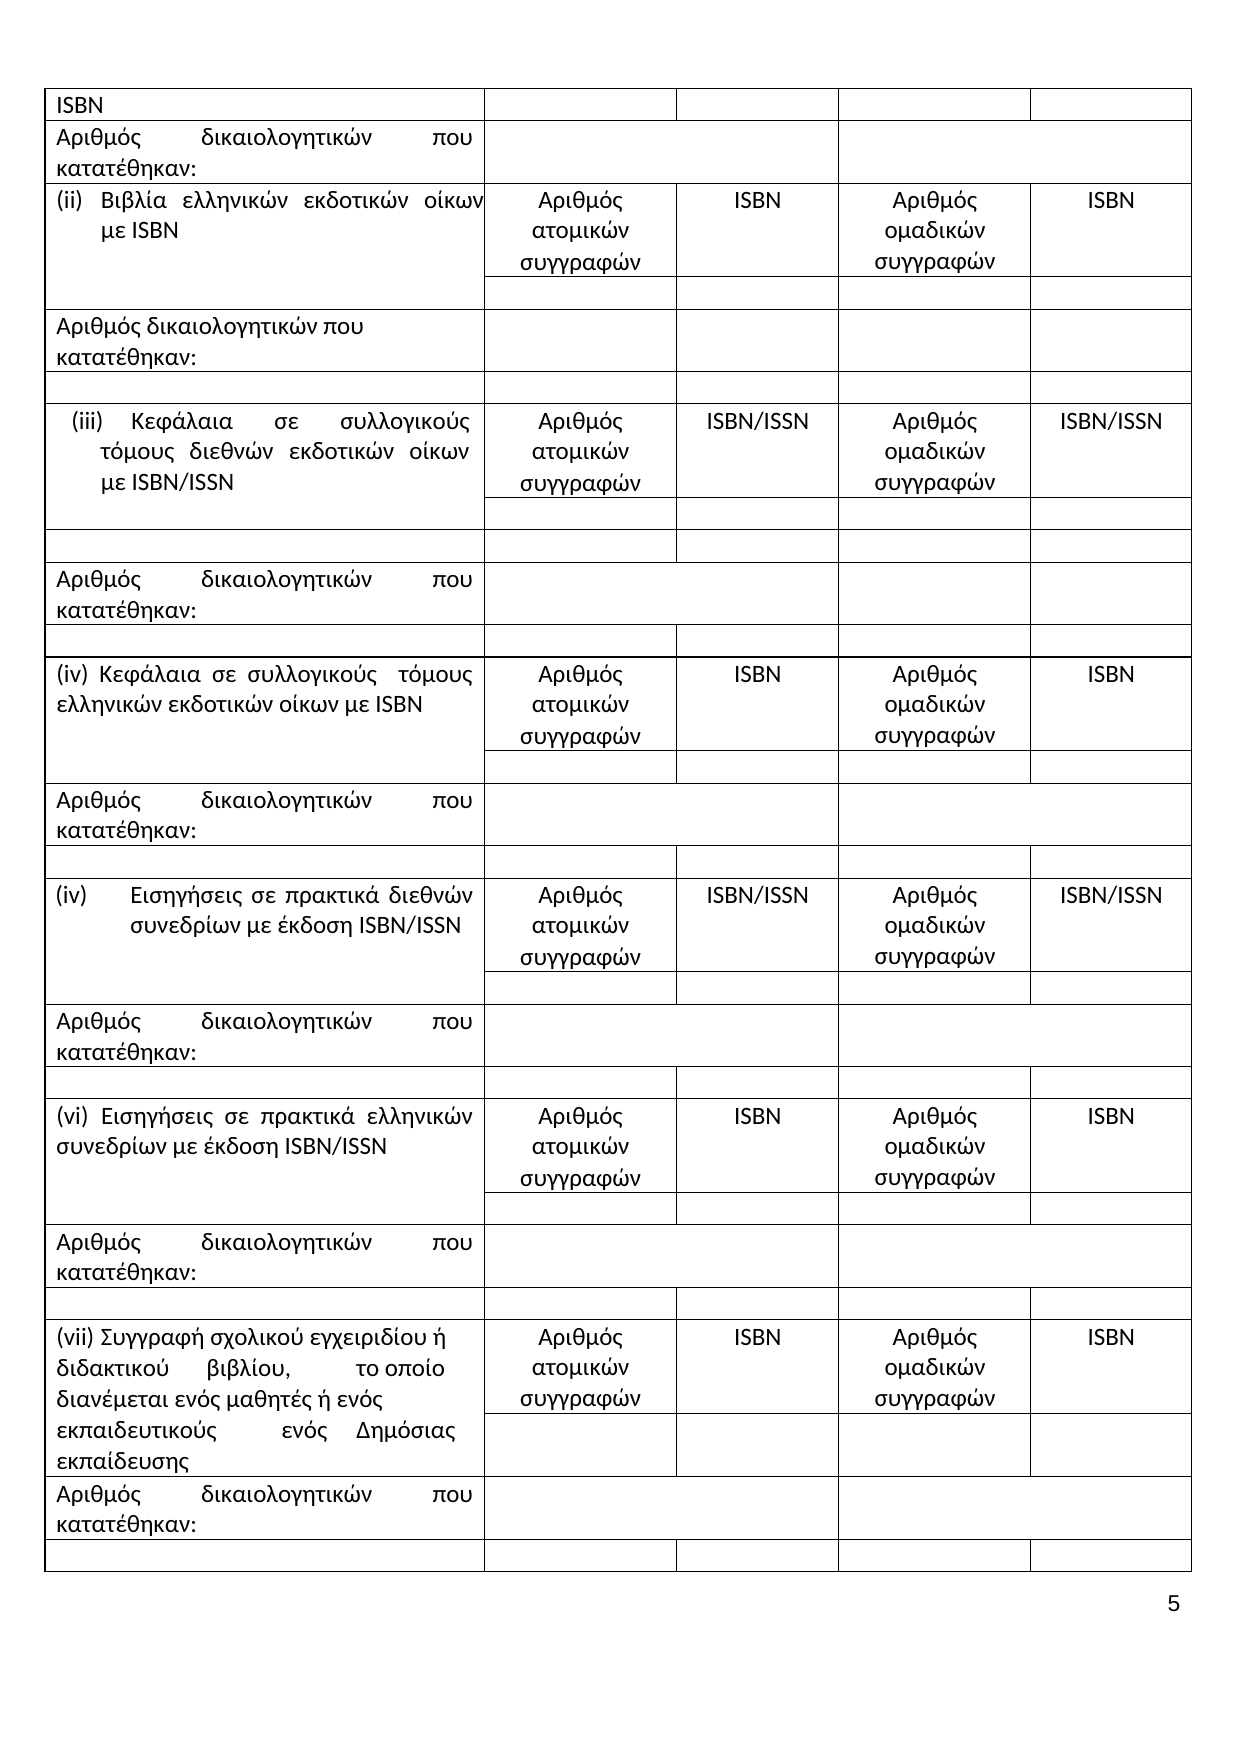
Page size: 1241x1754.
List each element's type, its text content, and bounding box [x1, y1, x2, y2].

table_cell Αριθμός ατομικών συγγραφών [485, 879, 676, 971]
table_cell [839, 277, 1030, 308]
table_cell [839, 563, 1030, 624]
table_cell [485, 1225, 838, 1287]
table_cell [839, 372, 1030, 403]
table_cell [485, 1477, 838, 1539]
table_cell [839, 846, 1030, 877]
table_cell [839, 1225, 1191, 1287]
table_cell [485, 121, 838, 182]
table_cell (vi) Εισηγήσεις σε πρακτικά ελληνικών συνεδρίων με έκδοση ISBN/ISSN [46, 1099, 484, 1224]
table_cell Αριθμός δικαιολογητικών που κατατέθηκαν: [46, 563, 484, 624]
table_cell [485, 1193, 676, 1224]
table_cell [677, 972, 838, 1003]
table_cell [1031, 1288, 1191, 1319]
table_cell [46, 625, 484, 656]
table_cell [677, 1288, 838, 1319]
table_cell [677, 277, 838, 308]
table_cell [1031, 89, 1191, 120]
table_cell [46, 372, 484, 403]
table_cell ISBN [1031, 1099, 1191, 1192]
table_cell Αριθμός δικαιολογητικών που κατατέθηκαν: [46, 1005, 484, 1066]
table_cell [839, 310, 1030, 371]
table_cell [839, 1540, 1030, 1571]
table_cell [677, 1193, 838, 1224]
table_cell [485, 89, 676, 120]
table_cell (vii) Συγγραφή σχολικού εγχειριδίου ή διδακτικού βιβλίου, το οποίο διανέμεται ενός μαθητές ή ενός εκπαιδευτικούς ενός Δημόσιας εκπαίδευσης [46, 1320, 484, 1476]
table_cell Αριθμός δικαιολογητικών που κατατέθηκαν: [46, 784, 484, 845]
table_cell ISBN [677, 1320, 838, 1413]
table_cell [485, 751, 676, 782]
table_cell Αριθμός ομαδικών συγγραφών [839, 184, 1030, 276]
table_cell [485, 972, 676, 1003]
table_cell ISBN [677, 1099, 838, 1192]
table_cell Εισηγήσεις σε πρακτικά διεθνών συνεδρίων με έκδοση ISBN/ISSN [46, 879, 484, 1003]
table_cell [1031, 372, 1191, 403]
table_cell [677, 846, 838, 877]
table_cell ISBN/ISSN [677, 879, 838, 971]
table_cell [839, 1288, 1030, 1319]
table_cell Βιβλία ελληνικών εκδοτικών οίκων με ISBN [46, 184, 484, 308]
table_cell [485, 625, 676, 656]
table_cell Κεφάλαια σε συλλογικούς τόμους διεθνών εκδοτικών οίκων με ISBN/ISSN [46, 404, 484, 529]
table_cell [677, 372, 838, 403]
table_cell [46, 89, 484, 120]
table_cell ISBN [677, 184, 838, 276]
table_cell [839, 1005, 1191, 1066]
table_cell Αριθμός δικαιολογητικών που κατατέθηκαν: [46, 121, 484, 182]
table_cell [1031, 1067, 1191, 1098]
table_cell [839, 1193, 1030, 1224]
table_cell [1031, 846, 1191, 877]
table_cell [46, 1288, 484, 1319]
table_cell Αριθμός ατομικών συγγραφών [485, 1320, 676, 1413]
table_cell [839, 784, 1191, 845]
table_cell ISBN/ISSN [1031, 404, 1191, 497]
table_cell Αριθμός ομαδικών συγγραφών [839, 404, 1030, 497]
table_cell Αριθμός ατομικών συγγραφών [485, 184, 676, 276]
table_cell [1031, 310, 1191, 371]
table_cell [485, 530, 676, 562]
table_cell [1031, 972, 1191, 1003]
table_cell [485, 563, 838, 624]
table_cell [839, 1477, 1191, 1539]
table_cell Αριθμός δικαιολογητικών που κατατέθηκαν: [46, 1477, 484, 1539]
table_cell [46, 1540, 484, 1571]
table_cell Αριθμός δικαιολογητικών που κατατέθηκαν: [46, 310, 484, 371]
table_cell [485, 1414, 676, 1476]
table_cell Αριθμός ομαδικών συγγραφών [839, 1320, 1030, 1413]
table_cell [485, 1067, 676, 1098]
table_cell [46, 1067, 484, 1098]
table_cell [1031, 498, 1191, 529]
table_cell [677, 1067, 838, 1098]
table_cell [839, 1067, 1030, 1098]
table_cell Αριθμός ομαδικών συγγραφών [839, 1099, 1030, 1192]
table_cell [839, 530, 1030, 562]
table_cell [1031, 1193, 1191, 1224]
table_cell [485, 498, 676, 529]
table_cell [839, 625, 1030, 656]
table_cell ISBN [1031, 184, 1191, 276]
table_cell [485, 310, 676, 371]
table_cell [839, 1414, 1030, 1476]
table_cell [839, 121, 1191, 182]
table_cell [485, 372, 676, 403]
table_cell [1031, 563, 1191, 624]
table_cell ISBN/ISSN [1031, 879, 1191, 971]
table_cell ISBN [1031, 658, 1191, 750]
table_cell [485, 846, 676, 877]
table_cell Αριθμός ατομικών συγγραφών [485, 658, 676, 750]
table_cell [677, 89, 838, 120]
table_cell [677, 310, 838, 371]
table_cell [1031, 625, 1191, 656]
table_cell [677, 1414, 838, 1476]
table_cell Αριθμός ατομικών συγγραφών [485, 404, 676, 497]
table_cell (iv) Κεφάλαια σε συλλογικούς τόμους ελληνικών εκδοτικών οίκων με ISBN [46, 658, 484, 782]
table_cell [1031, 1540, 1191, 1571]
table_cell [485, 1540, 676, 1571]
table_cell [1031, 277, 1191, 308]
table_cell [839, 751, 1030, 782]
table_cell ISBN/ISSN [677, 404, 838, 497]
table_cell [485, 277, 676, 308]
table_cell [485, 784, 838, 845]
table_cell Αριθμός ομαδικών συγγραφών [839, 879, 1030, 971]
table_cell Αριθμός ομαδικών συγγραφών [839, 658, 1030, 750]
table_cell [677, 530, 838, 562]
table_cell Αριθμός ατομικών συγγραφών [485, 1099, 676, 1192]
table_cell [485, 1005, 838, 1066]
table_cell [1031, 1414, 1191, 1476]
table_cell [1031, 530, 1191, 562]
table_cell [839, 972, 1030, 1003]
table_cell [677, 751, 838, 782]
table_cell [677, 498, 838, 529]
table_cell [46, 846, 484, 877]
table_cell [46, 530, 484, 562]
table_cell [677, 625, 838, 656]
table_cell [485, 1288, 676, 1319]
table_cell Αριθμός δικαιολογητικών που κατατέθηκαν: [46, 1225, 484, 1287]
table_cell [839, 89, 1030, 120]
table_cell ISBN [677, 658, 838, 750]
table_cell ISBN [1031, 1320, 1191, 1413]
table_cell [839, 498, 1030, 529]
table_cell [677, 1540, 838, 1571]
table_cell [1031, 751, 1191, 782]
